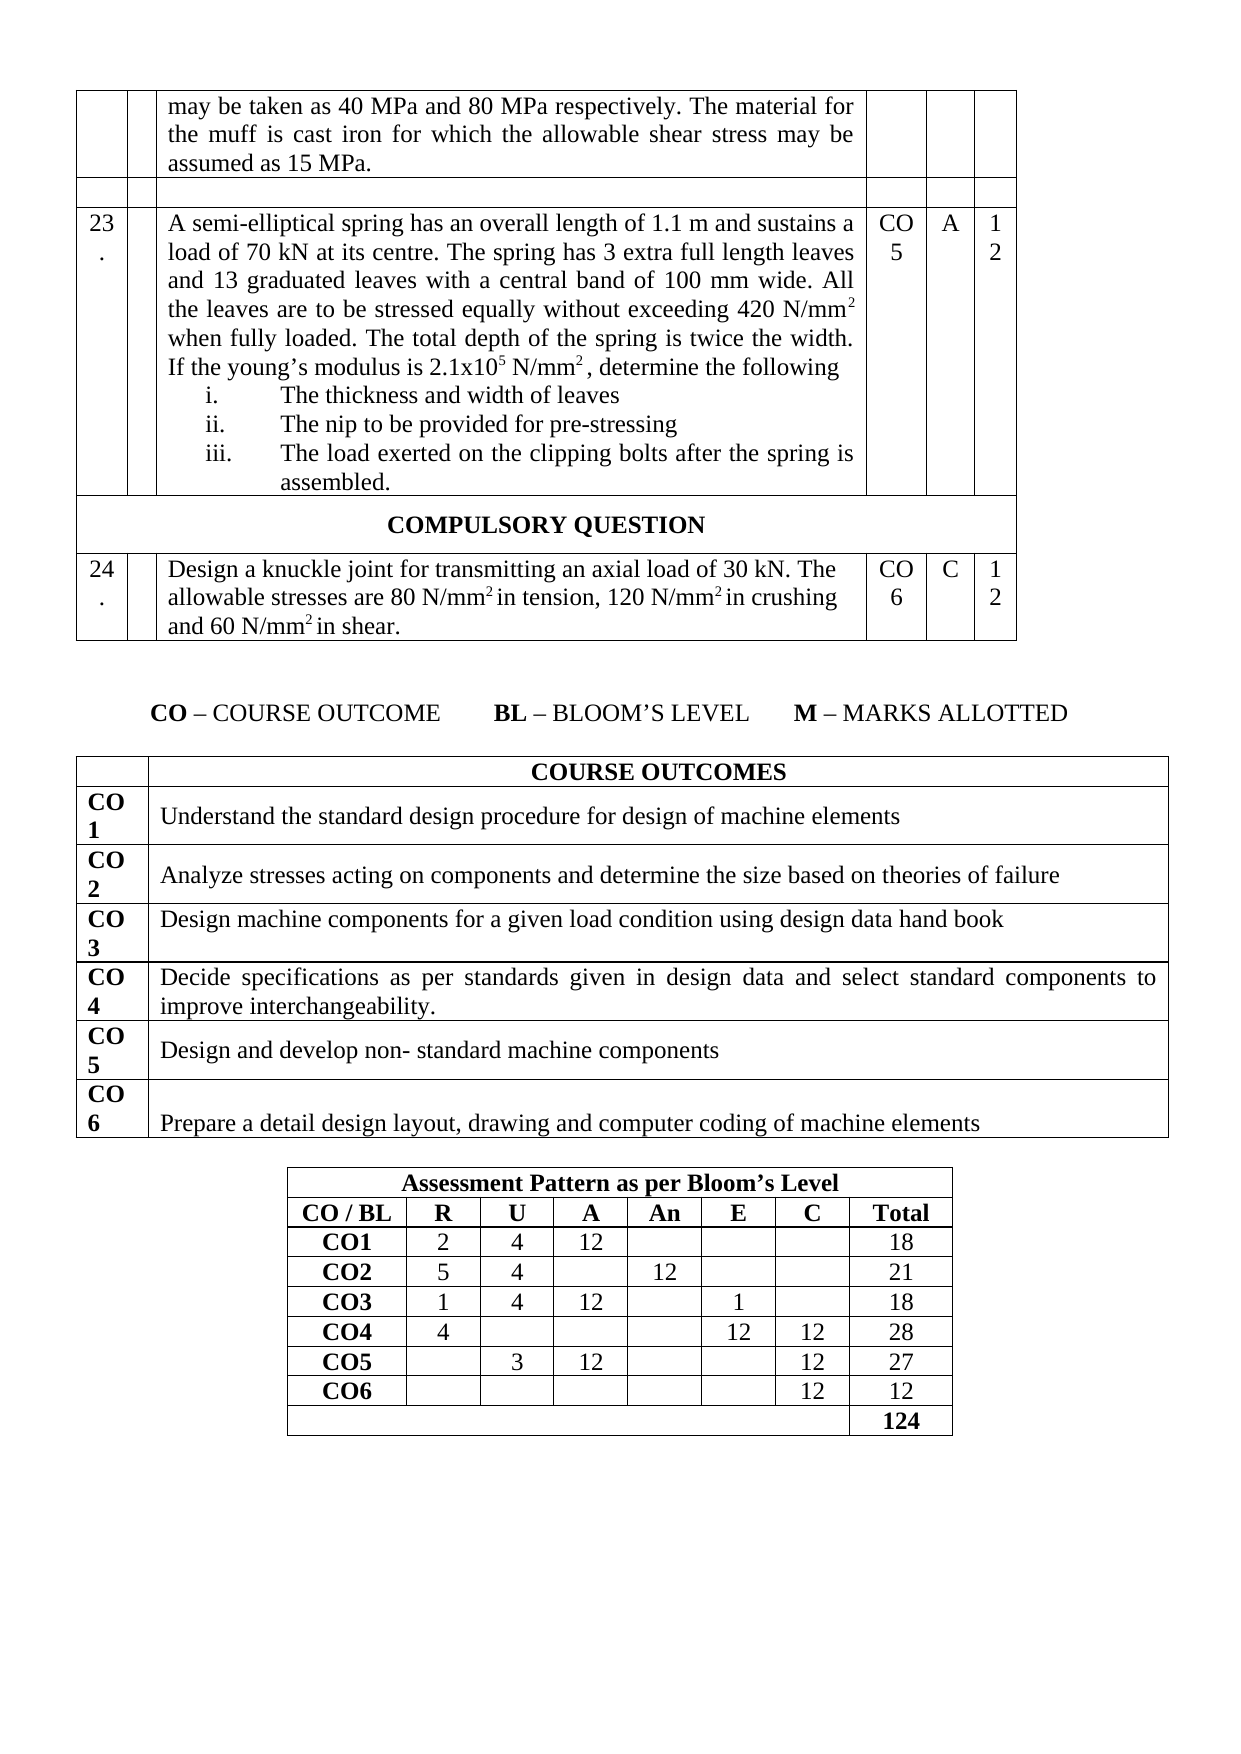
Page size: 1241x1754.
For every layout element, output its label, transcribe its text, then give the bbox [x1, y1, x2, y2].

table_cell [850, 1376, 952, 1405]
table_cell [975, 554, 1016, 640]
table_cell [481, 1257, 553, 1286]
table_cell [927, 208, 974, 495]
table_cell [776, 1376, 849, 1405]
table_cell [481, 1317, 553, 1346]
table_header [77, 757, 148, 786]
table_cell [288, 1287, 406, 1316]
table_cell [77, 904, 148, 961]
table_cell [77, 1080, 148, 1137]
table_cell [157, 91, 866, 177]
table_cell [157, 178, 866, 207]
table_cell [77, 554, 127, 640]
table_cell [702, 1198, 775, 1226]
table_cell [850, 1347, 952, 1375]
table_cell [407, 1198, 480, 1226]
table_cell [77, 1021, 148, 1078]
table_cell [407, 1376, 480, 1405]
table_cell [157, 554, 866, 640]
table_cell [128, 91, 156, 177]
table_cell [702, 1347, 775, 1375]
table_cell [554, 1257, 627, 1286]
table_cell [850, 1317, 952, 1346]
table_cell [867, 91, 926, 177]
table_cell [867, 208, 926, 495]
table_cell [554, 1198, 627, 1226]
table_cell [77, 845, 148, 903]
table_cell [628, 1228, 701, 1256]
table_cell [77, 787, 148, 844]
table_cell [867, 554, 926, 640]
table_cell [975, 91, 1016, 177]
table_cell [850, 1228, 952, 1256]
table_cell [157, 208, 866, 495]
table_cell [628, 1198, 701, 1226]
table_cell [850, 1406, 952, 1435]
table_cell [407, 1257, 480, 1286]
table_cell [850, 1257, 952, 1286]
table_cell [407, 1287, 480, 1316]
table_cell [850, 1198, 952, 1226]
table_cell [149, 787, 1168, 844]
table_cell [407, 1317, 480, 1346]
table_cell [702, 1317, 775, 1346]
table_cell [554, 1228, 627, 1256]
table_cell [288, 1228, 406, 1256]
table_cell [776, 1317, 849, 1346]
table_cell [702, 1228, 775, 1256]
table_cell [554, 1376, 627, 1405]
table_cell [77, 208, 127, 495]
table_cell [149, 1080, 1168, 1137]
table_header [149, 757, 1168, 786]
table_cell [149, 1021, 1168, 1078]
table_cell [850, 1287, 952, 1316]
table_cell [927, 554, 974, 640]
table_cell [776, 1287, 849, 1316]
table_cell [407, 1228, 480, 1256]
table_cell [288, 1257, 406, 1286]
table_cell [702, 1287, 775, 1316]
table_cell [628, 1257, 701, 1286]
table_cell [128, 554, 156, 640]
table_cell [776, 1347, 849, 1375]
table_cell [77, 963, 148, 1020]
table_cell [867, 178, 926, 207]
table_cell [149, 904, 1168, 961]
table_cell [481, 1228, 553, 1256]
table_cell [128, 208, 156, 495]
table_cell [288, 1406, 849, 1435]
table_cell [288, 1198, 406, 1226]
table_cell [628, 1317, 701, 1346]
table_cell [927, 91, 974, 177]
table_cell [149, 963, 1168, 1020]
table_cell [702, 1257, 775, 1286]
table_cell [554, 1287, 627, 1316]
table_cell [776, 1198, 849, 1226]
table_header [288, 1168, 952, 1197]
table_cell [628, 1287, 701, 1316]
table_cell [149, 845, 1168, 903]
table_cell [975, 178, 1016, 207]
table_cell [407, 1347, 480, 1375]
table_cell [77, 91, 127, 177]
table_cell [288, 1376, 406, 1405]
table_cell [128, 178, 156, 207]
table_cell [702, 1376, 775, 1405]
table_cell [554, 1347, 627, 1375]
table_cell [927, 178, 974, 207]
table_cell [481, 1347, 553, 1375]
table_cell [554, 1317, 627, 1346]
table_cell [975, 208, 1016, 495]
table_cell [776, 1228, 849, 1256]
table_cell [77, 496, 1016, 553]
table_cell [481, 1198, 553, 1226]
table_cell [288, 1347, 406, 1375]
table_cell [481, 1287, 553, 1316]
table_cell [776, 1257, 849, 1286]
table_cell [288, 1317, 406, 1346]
text CO – COURSE OUTCOME BL – BLOOM’S LEVEL M – MARKS ALLOTTED [150, 698, 1090, 727]
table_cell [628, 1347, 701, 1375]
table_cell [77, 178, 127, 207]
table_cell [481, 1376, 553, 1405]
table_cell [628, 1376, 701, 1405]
